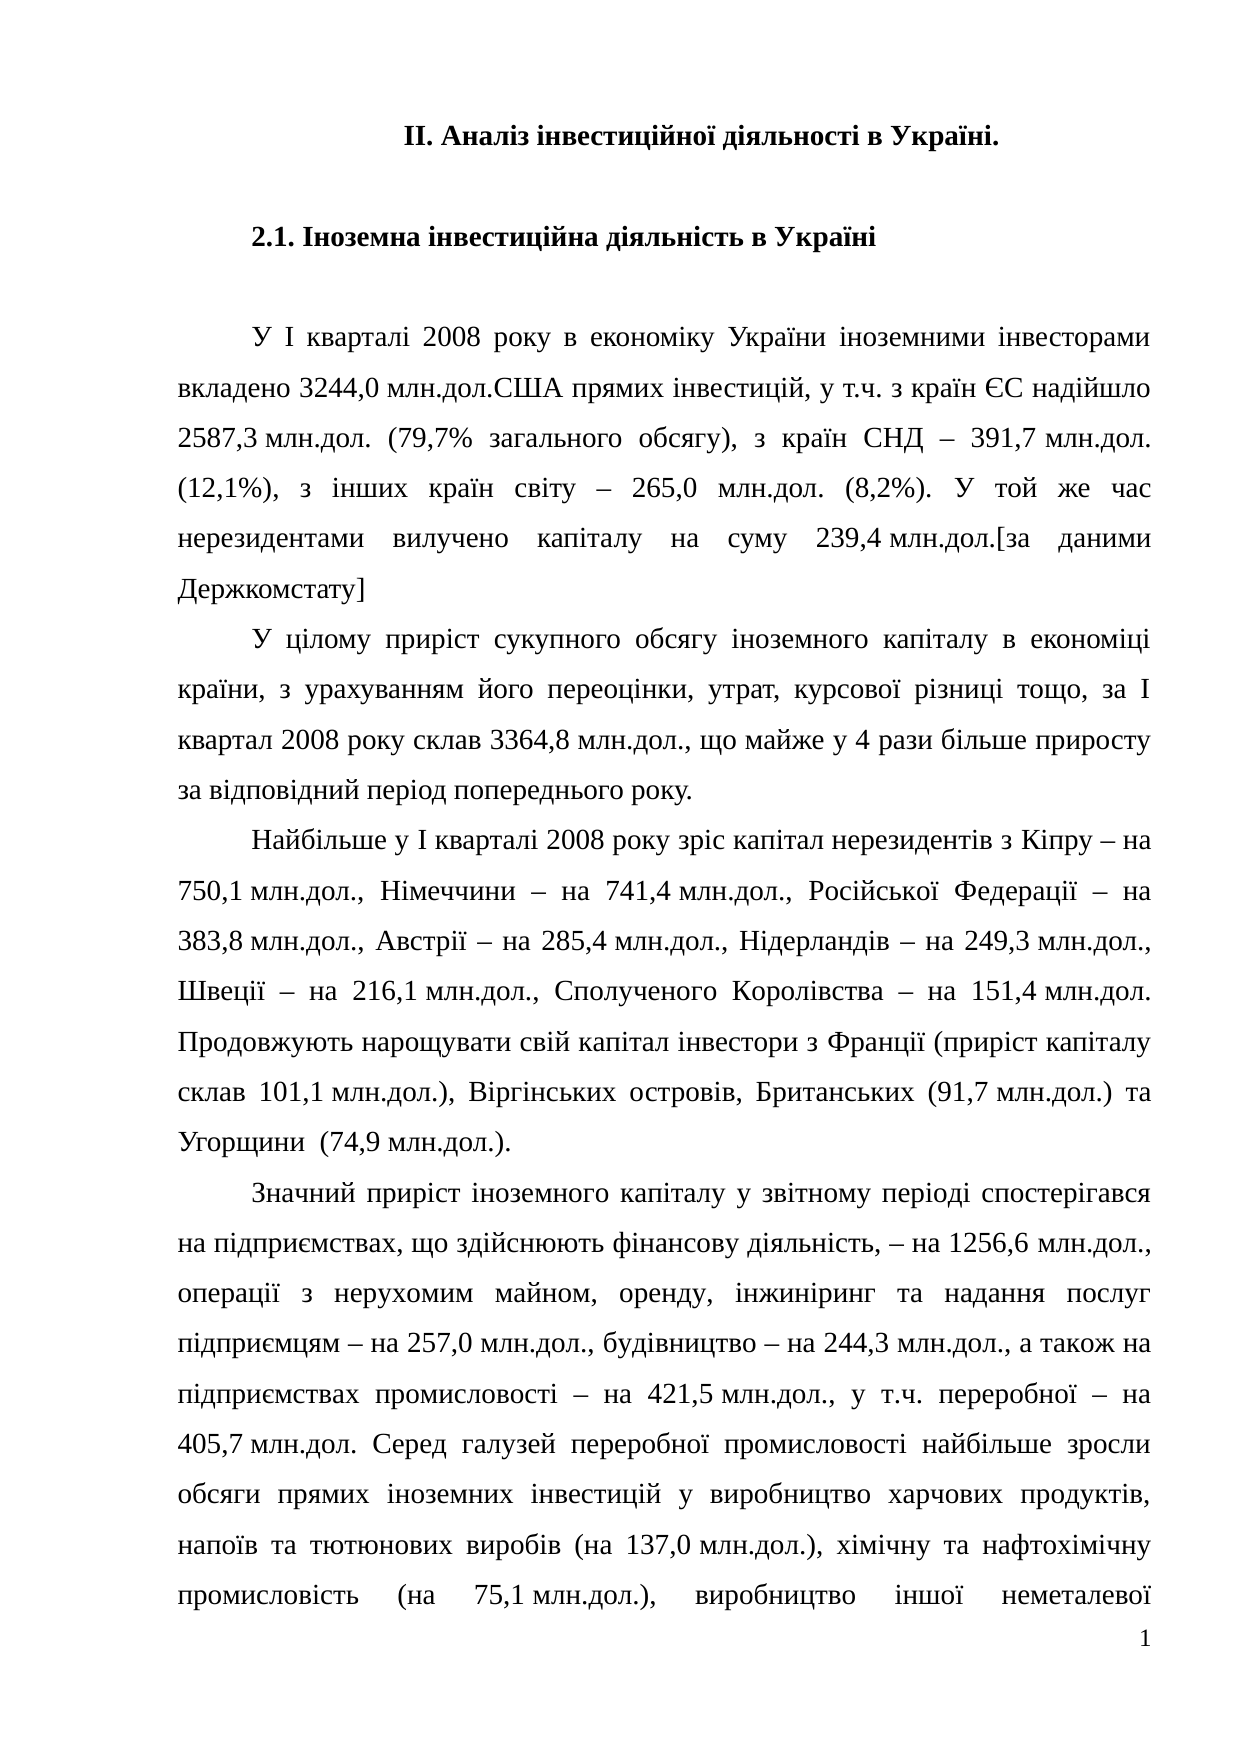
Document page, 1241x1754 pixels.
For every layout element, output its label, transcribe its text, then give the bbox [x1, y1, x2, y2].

text У цілому приріст сукупного обсягу іноземного капіталу в економіці країни, з урахуванням його переоцінки, утрат, курсової різниці тощо, за I квартал 2008 року склав 3364,8 млн.дол., що майже у 4 рази більше приросту за відповідний період попереднього року. [177, 621, 1152, 806]
text У I кварталі 2008 року в економіку України іноземними інвесторами вкладено 3244,0 млн.дол.США прямих інвестицій, у т.ч. з країн ЄС надійшло 2587,3 млн.дол. (79,7% загального обсягу), з країн СНД – 391,7 млн.дол. (12,1%), з інших країн світу – 265,0 млн.дол. (8,2%). У той же час нерезидентами вилучено капіталу на суму 239,4 млн.дол.[за даними Держкомстату] [177, 319, 1152, 604]
text 2.1. Іноземна інвестиційна діяльність в Україні [177, 219, 1152, 252]
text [177, 1175, 1152, 1611]
text ІІ. Аналіз інвестиційної діяльності в Україні. [177, 118, 1152, 152]
subtitle Найбільше у I кварталі 2008 року зріс капітал нерезидентів з Кіпру – на 750,1 млн.дол., Німеччини – на 741,4 млн.дол., Російської Федерації – на 383,8 млн.дол., Австрії – на 285,4 млн.дол., Нідерландів – на 249,3 млн.дол., Швеції – на 216,1 млн.дол., Сполученого Королівства – на 151,4 млн.дол. Продовжують нарощувати свій капітал інвестори з Франції (приріст капіталу склав 101,1 млн.дол.), Віргінських островів, Британських (91,7 млн.дол.) та Угорщини (74,9 млн.дол.). [177, 822, 1152, 1158]
